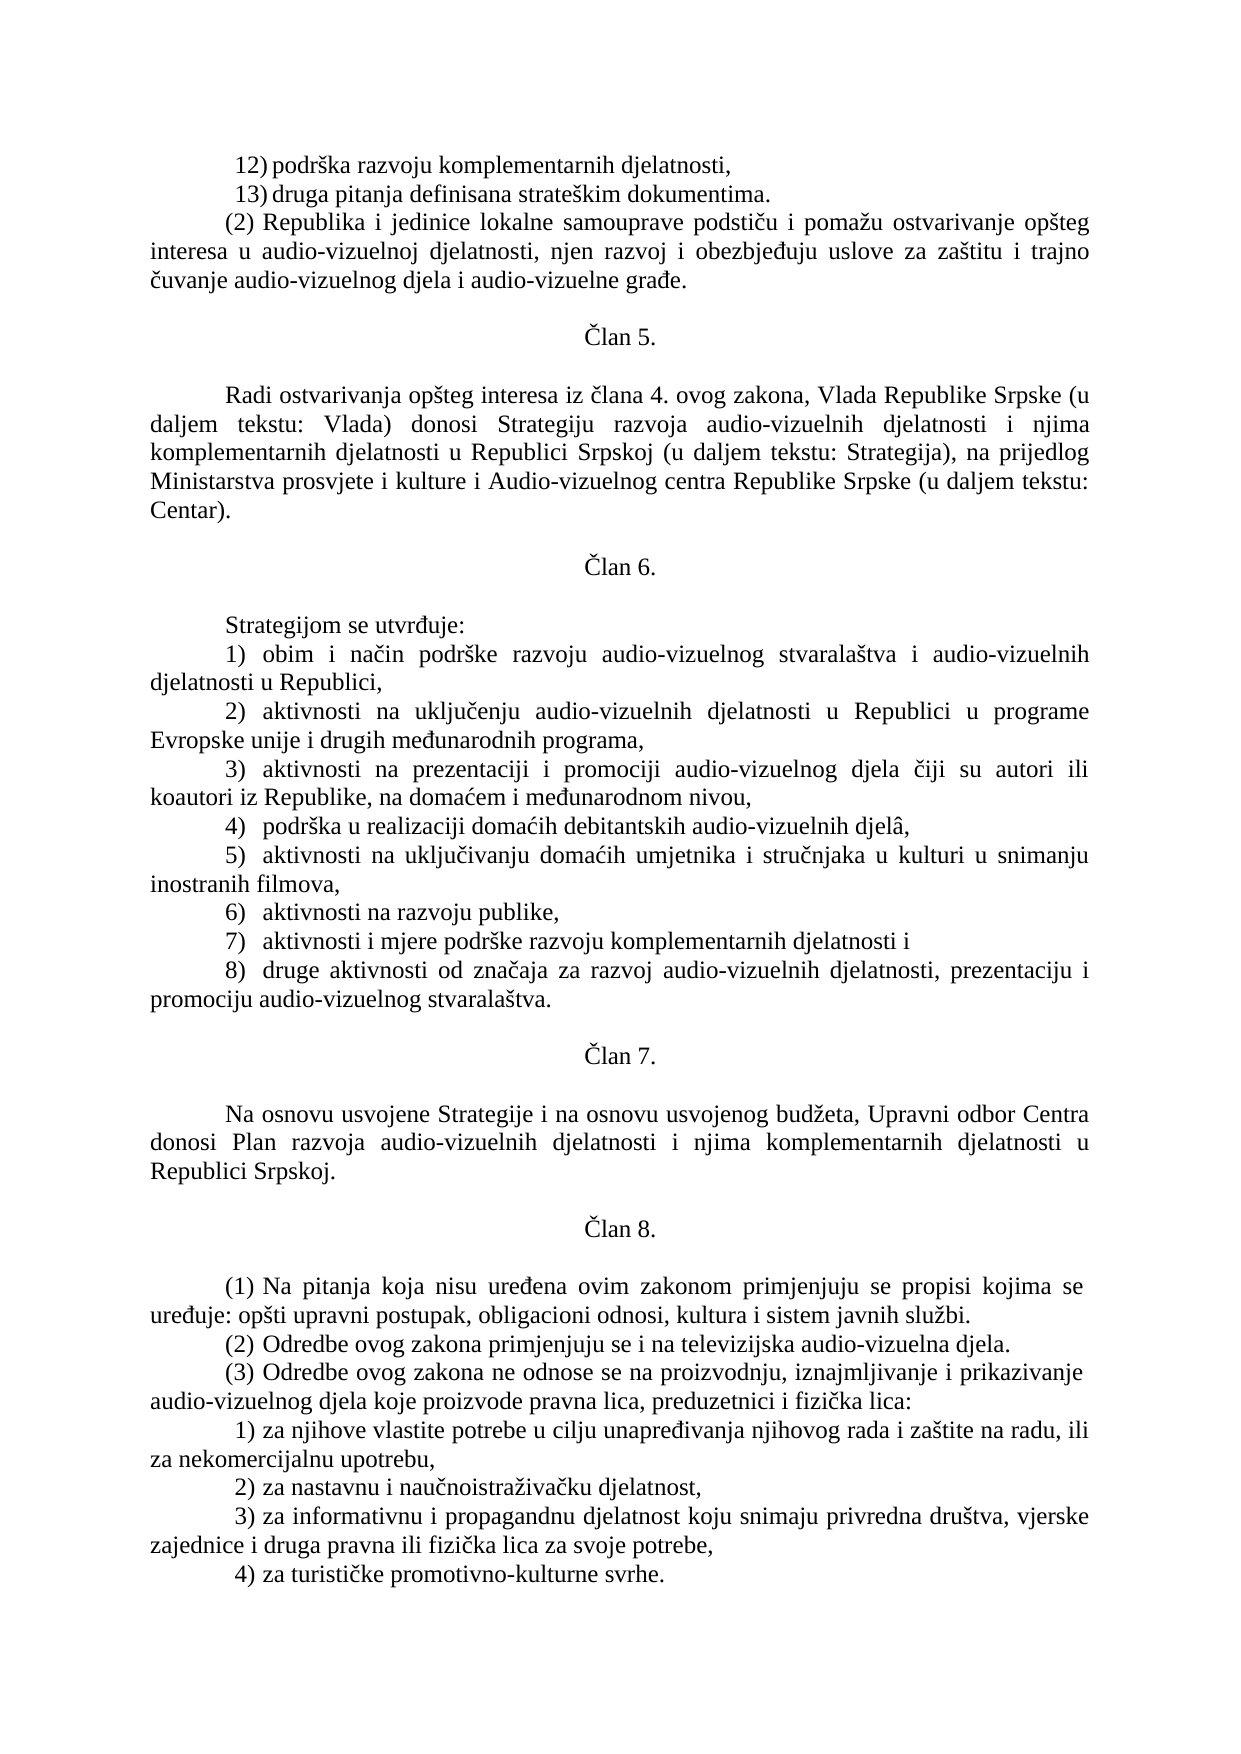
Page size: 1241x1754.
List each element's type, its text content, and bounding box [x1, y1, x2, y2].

list aktivnosti na uključivanju domaćih umjetnika i stručnjaka u kulturi u snimanju inostranih filmova, [150, 840, 1090, 897]
list aktivnosti na razvoju publike, [150, 897, 1090, 926]
list aktivnosti i mjere podrške razvoju komplementarnih djelatnosti i [150, 926, 1090, 955]
list druga pitanja definisana strateškim dokumentima. [150, 179, 1090, 207]
text Član 5. [150, 322, 1090, 351]
list Odredbe ovog zakona primjenjuju se i na televizijska audio-vizuelna djela. [150, 1329, 1084, 1357]
list za informativnu i propagandnu djelatnost koju snimaju privredna društva, vjerske zajednice i druga pravna ili fizička lica za svoje potrebe, [150, 1501, 1090, 1559]
text Radi ostvarivanja opšteg interesa iz člana 4. ovog zakona, Vlada Republike Srpske (u daljem tekstu: Vlada) donosi Strategiju razvoja audio-vizuelnih djelatnosti i njima komplementarnih djelatnosti u Republici Srpskoj (u daljem tekstu: Strategija), na prijedlog Ministarstva prosvjete i kulture i Audio-vizuelnog centra Republike Srpske (u daljem tekstu: Centar). [150, 380, 1090, 524]
text Član 8. [150, 1214, 1090, 1242]
list za nastavnu i naučnoistraživačku djelatnost, [150, 1472, 1090, 1501]
list Odredbe ovog zakona ne odnose se na proizvodnju, iznajmljivanje i prikazivanje audio-vizuelnog djela koje proizvode pravna lica, preduzetnici i fizička lica: [150, 1357, 1084, 1415]
list druge aktivnosti od značaja za razvoj audio-vizuelnih djelatnosti, prezentaciju i promociju audio-vizuelnog stvaralaštva. [150, 955, 1090, 1012]
list Republika i jedinice lokalne samouprave podstiču i pomažu ostvarivanje opšteg interesa u audio-vizuelnoj djelatnosti, njen razvoj i obezbjeđuju uslove za zaštitu i trajno čuvanje audio-vizuelnog djela i audio-vizuelne građe. [150, 207, 1090, 294]
list podrška u realizaciji domaćih debitantskih audio-vizuelnih djelâ, [150, 811, 1090, 840]
text Strategijom se utvrđuje: [150, 610, 1090, 639]
list za njihove vlastite potrebe u cilju unapređivanja njihovog rada i zaštite na radu, ili za nekomercijalnu upotrebu, [150, 1415, 1090, 1472]
list Na pitanja koja nisu uređena ovim zakonom primjenjuju se propisi kojima se uređuje: opšti upravni postupak, obligacioni odnosi, kultura i sistem javnih službi. [150, 1271, 1084, 1329]
text Član 6. [150, 552, 1090, 581]
text Član 7. [150, 1041, 1090, 1070]
list za turističke promotivno-kulturne svrhe. [150, 1559, 1090, 1587]
text Na osnovu usvojene Strategije i na osnovu usvojenog budžeta, Upravni odbor Centra donosi Plan razvoja audio-vizuelnih djelatnosti i njima komplementarnih djelatnosti u Republici Srpskoj. [150, 1099, 1090, 1185]
list podrška razvoju komplementarnih djelatnosti, [150, 150, 1090, 179]
list aktivnosti na uključenju audio-vizuelnih djelatnosti u Republici u programe Evropske unije i drugih međunarodnih programa, [150, 696, 1090, 754]
list aktivnosti na prezentaciji i promociji audio-vizuelnog djela čiji su autori ili koautori iz Republike, na domaćem i međunarodnom nivou, [150, 754, 1090, 811]
list obim i način podrške razvoju audio-vizuelnog stvaralaštva i audio-vizuelnih djelatnosti u Republici, [150, 639, 1090, 696]
